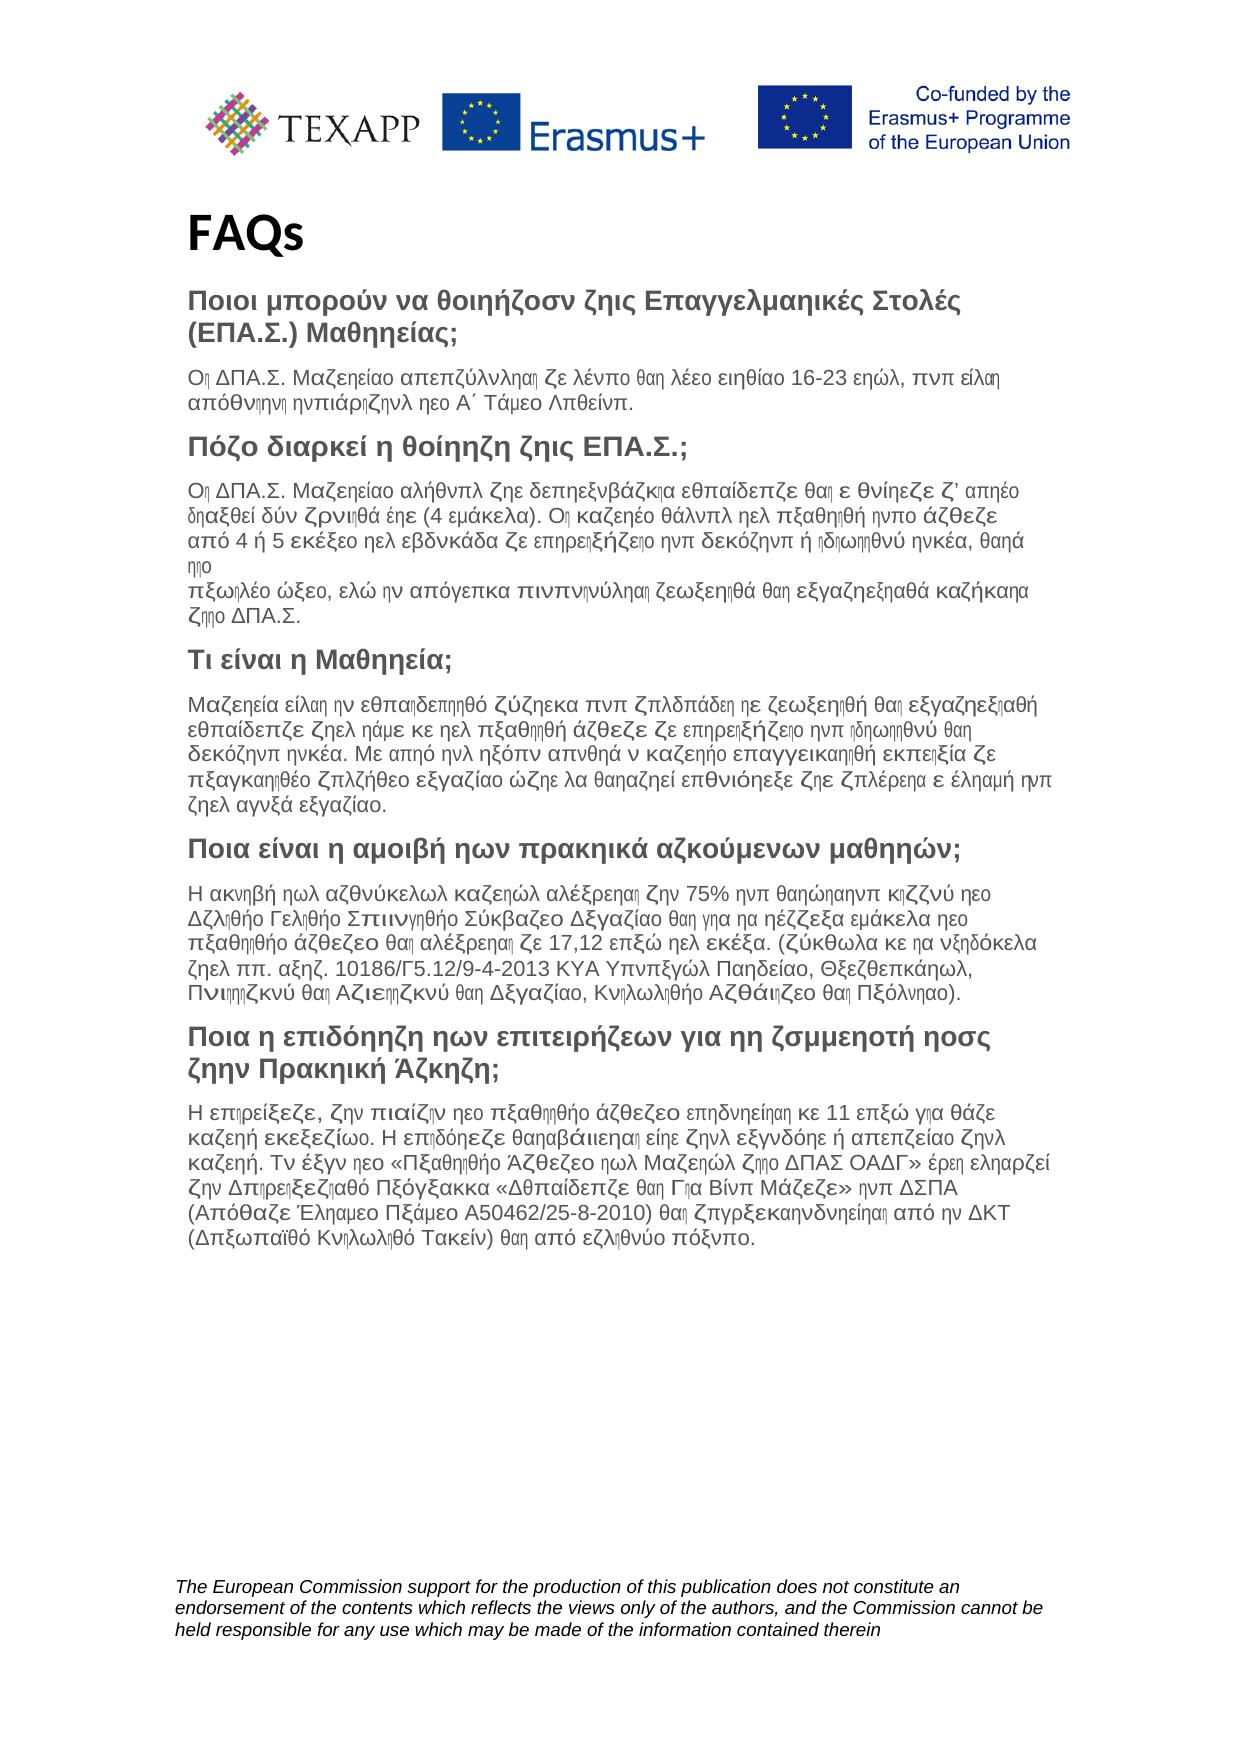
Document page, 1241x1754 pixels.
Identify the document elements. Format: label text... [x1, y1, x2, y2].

text Μαζεηεία είλαη ην εθπαηδεπηηθό ζύζηεκα πνπ ζπλδπάδεη ηε ζεωξεηηθή θαη εξγαζηεξηαθή εθπαίδεπζε ζηελ ηάμε κε ηελ πξαθηηθή άζθεζε ζε επηρεηξήζεηο ηνπ ηδηωηηθνύ θαη [187, 691, 1065, 742]
text πξαθηηθήο άζθεζεο θαη αλέξρεηαη ζε 17,12 επξώ ηελ εκέξα. (ζύκθωλα κε ηα νξηδόκελα ζηελ ππ. αξηζ. 10186/Γ5.12/9-4-2013 ΚΥΑ Υπνπξγώλ Παηδείαο, Θξεζθεπκάηωλ, Πνιηηηζκνύ θαη Αζιεηηζκνύ θαη Δξγαζίαο, Κνηλωληθήο Αζθάιηζεο θαη Πξόλνηαο). [187, 931, 1043, 1005]
subtitle Ποια η επιδόηηζη ηων επιτειρήζεων για ηη ζσμμεηοτή ηοσς ζηην Πρακηική Άζκηζη; [187, 1021, 1043, 1085]
text H ακνηβή ηωλ αζθνύκελωλ καζεηώλ αλέξρεηαη ζην 75% ηνπ θαηώηαηνπ κηζζνύ ηεο Δζληθήο Γεληθήο Σπιινγηθήο Σύκβαζεο Δξγαζίαο θαη γηα ηα ηέζζεξα εμάκελα ηεο [187, 881, 1043, 931]
subtitle Πόζο διαρκεί η θοίηηζη ζηις ΕΠΑ.Σ.; [187, 430, 1065, 462]
subtitle Ποιοι μπορούν να θοιηήζοσν ζηις Επαγγελμαηικές Στολές (ΕΠΑ.Σ.) Μαθηηείας; [187, 285, 1065, 348]
text FAQs [187, 199, 1065, 263]
picture [181, 75, 705, 173]
text πξωηλέο ώξεο, ελώ ην απόγεπκα πινπνηνύληαη ζεωξεηηθά θαη εξγαζηεξηαθά καζήκαηα ζηηο ΔΠΑ.Σ. [187, 578, 1043, 628]
text πξαγκαηηθέο ζπλζήθεο εξγαζίαο ώζηε λα θαηαζηεί επθνιόηεξε ζηε ζπλέρεηα ε έληαμή ηνπ ζηελ αγνξά εξγαζίαο. [187, 767, 1065, 817]
text Οη ΔΠΑ.Σ. Μαζεηείαο απεπζύλνληαη ζε λένπο θαη λέεο ειηθίαο 16-23 εηώλ, πνπ είλαη απόθνηηνη ηνπιάρηζηνλ ηεο Α΄ Τάμεο Λπθείνπ. [187, 364, 1065, 415]
text δεκόζηνπ ηνκέα. Με απηό ηνλ ηξόπν απνθηά ν καζεηήο επαγγεικαηηθή εκπεηξία ζε [187, 742, 1065, 767]
picture [738, 67, 1086, 167]
text Οη ΔΠΑ.Σ. Μαζεηείαο αλήθνπλ ζηε δεπηεξνβάζκηα εθπαίδεπζε θαη ε θνίηεζε ζ’ απηέο [187, 478, 1065, 504]
subtitle Τι είναι η Μαθηηεία; [187, 643, 1065, 676]
text δηαξθεί δύν ζρνιηθά έηε (4 εμάκελα). Οη καζεηέο θάλνπλ ηελ πξαθηηθή ηνπο άζθεζε από 4 ή 5 εκέξεο ηελ εβδνκάδα ζε επηρεηξήζεηο ηνπ δεκόζηνπ ή ηδηωηηθνύ ηνκέα, θαηά ηηο [187, 504, 1043, 578]
text (Δπξωπαϊθό Κνηλωληθό Τακείν) θαη από εζληθνύο πόξνπο. [187, 1225, 1065, 1251]
text Η επηρείξεζε, ζην πιαίζην ηεο πξαθηηθήο άζθεζεο επηδνηείηαη κε 11 επξώ γηα θάζε καζεηή εκεξεζίωο. Η επηδόηεζε θαηαβάιιεηαη είηε ζηνλ εξγνδόηε ή απεπζείαο ζηνλ καζεηή. Τν έξγν ηεο «Πξαθηηθήο Άζθεζεο ηωλ Μαζεηώλ ζηηο ΔΠΑΣ ΟΑΔΓ» έρεη εληαρζεί ζην Δπηρεηξεζηαθό Πξόγξακκα «Δθπαίδεπζε θαη Γηα Βίνπ Μάζεζε» ηνπ ΔΣΠΑ (Απόθαζε Έληαμεο Πξάμεο Α50462/25-8-2010) θαη ζπγρξεκαηνδνηείηαη από ην ΔΚΤ [187, 1101, 1055, 1225]
subtitle Ποια είναι η αμοιβή ηων πρακηικά αζκούμενων μαθηηών; [187, 832, 1065, 865]
